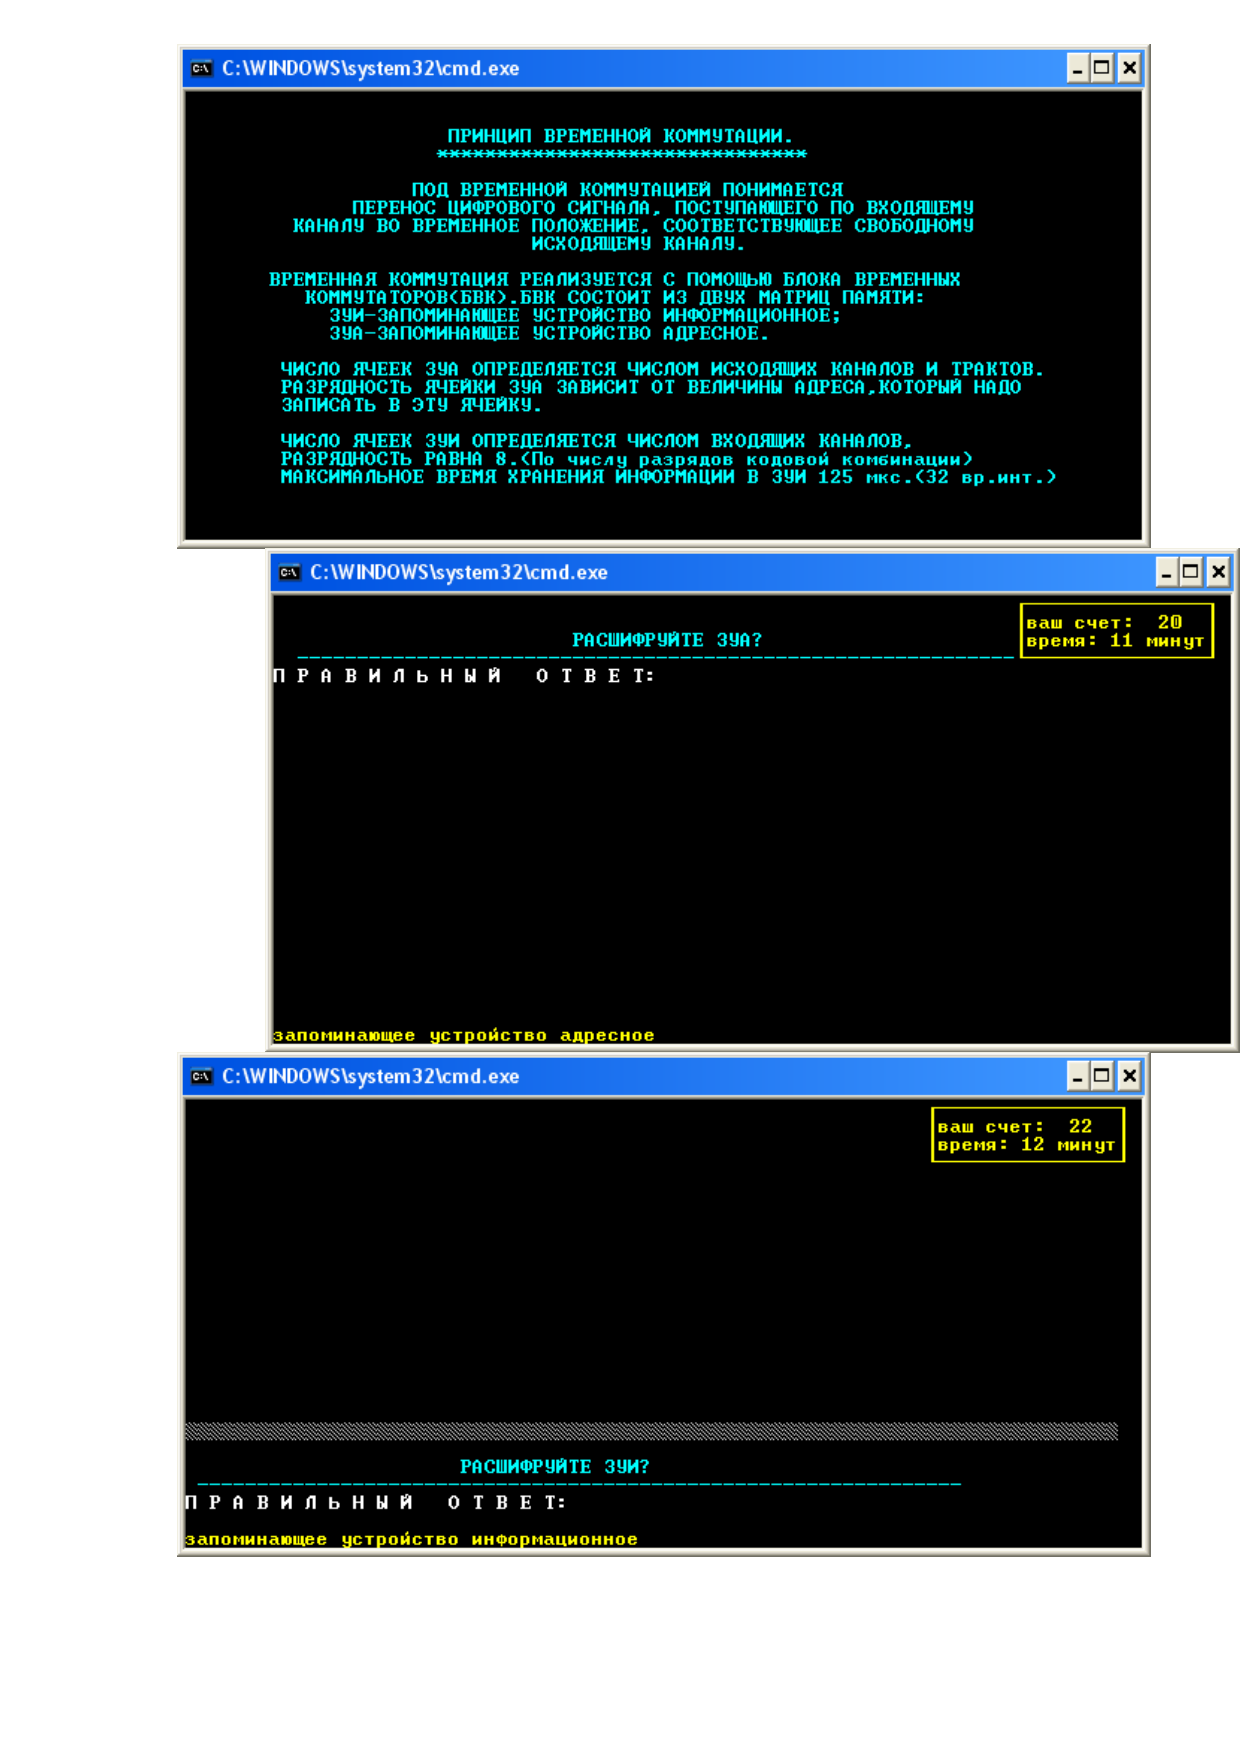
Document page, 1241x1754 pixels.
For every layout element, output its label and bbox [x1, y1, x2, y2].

picture [177, 44, 1240, 1557]
